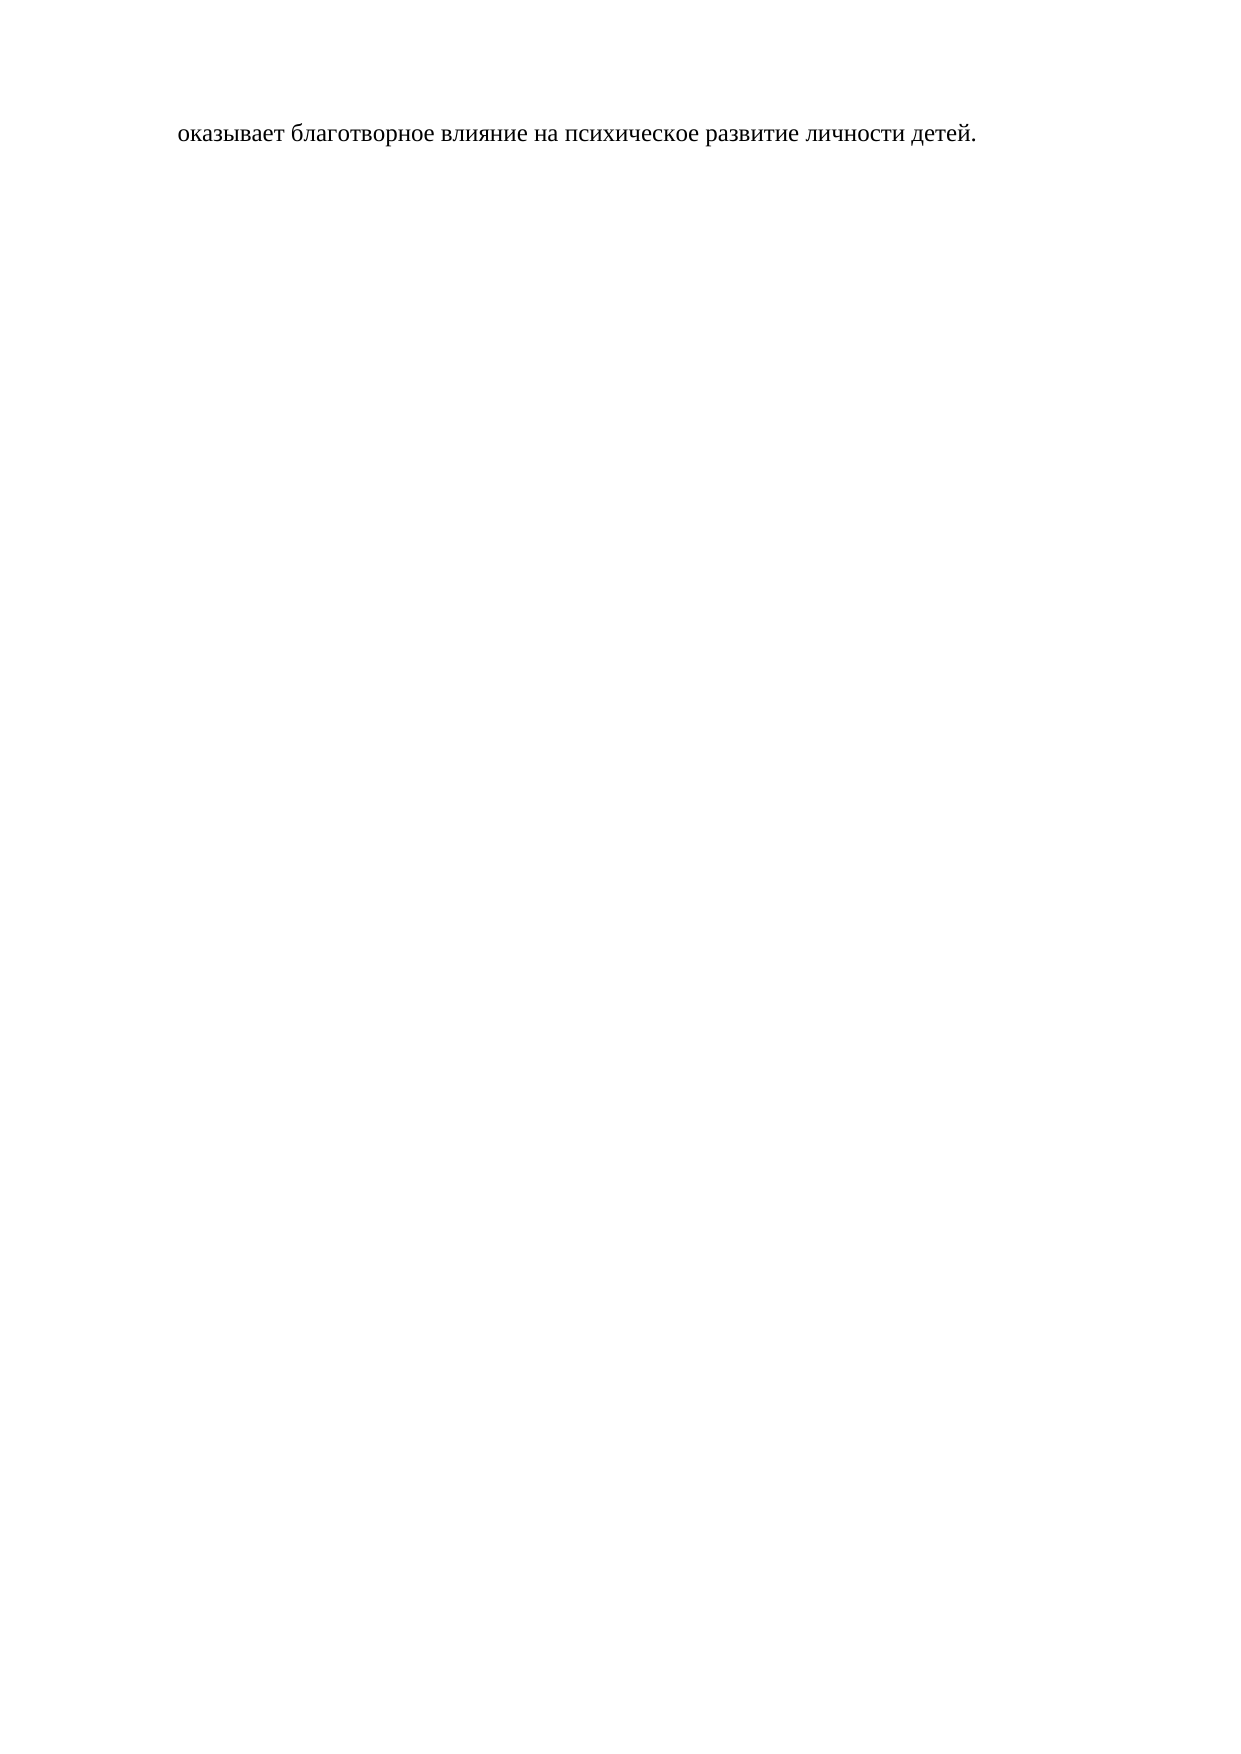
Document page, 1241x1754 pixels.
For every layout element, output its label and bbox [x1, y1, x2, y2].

text [177, 118, 1152, 179]
